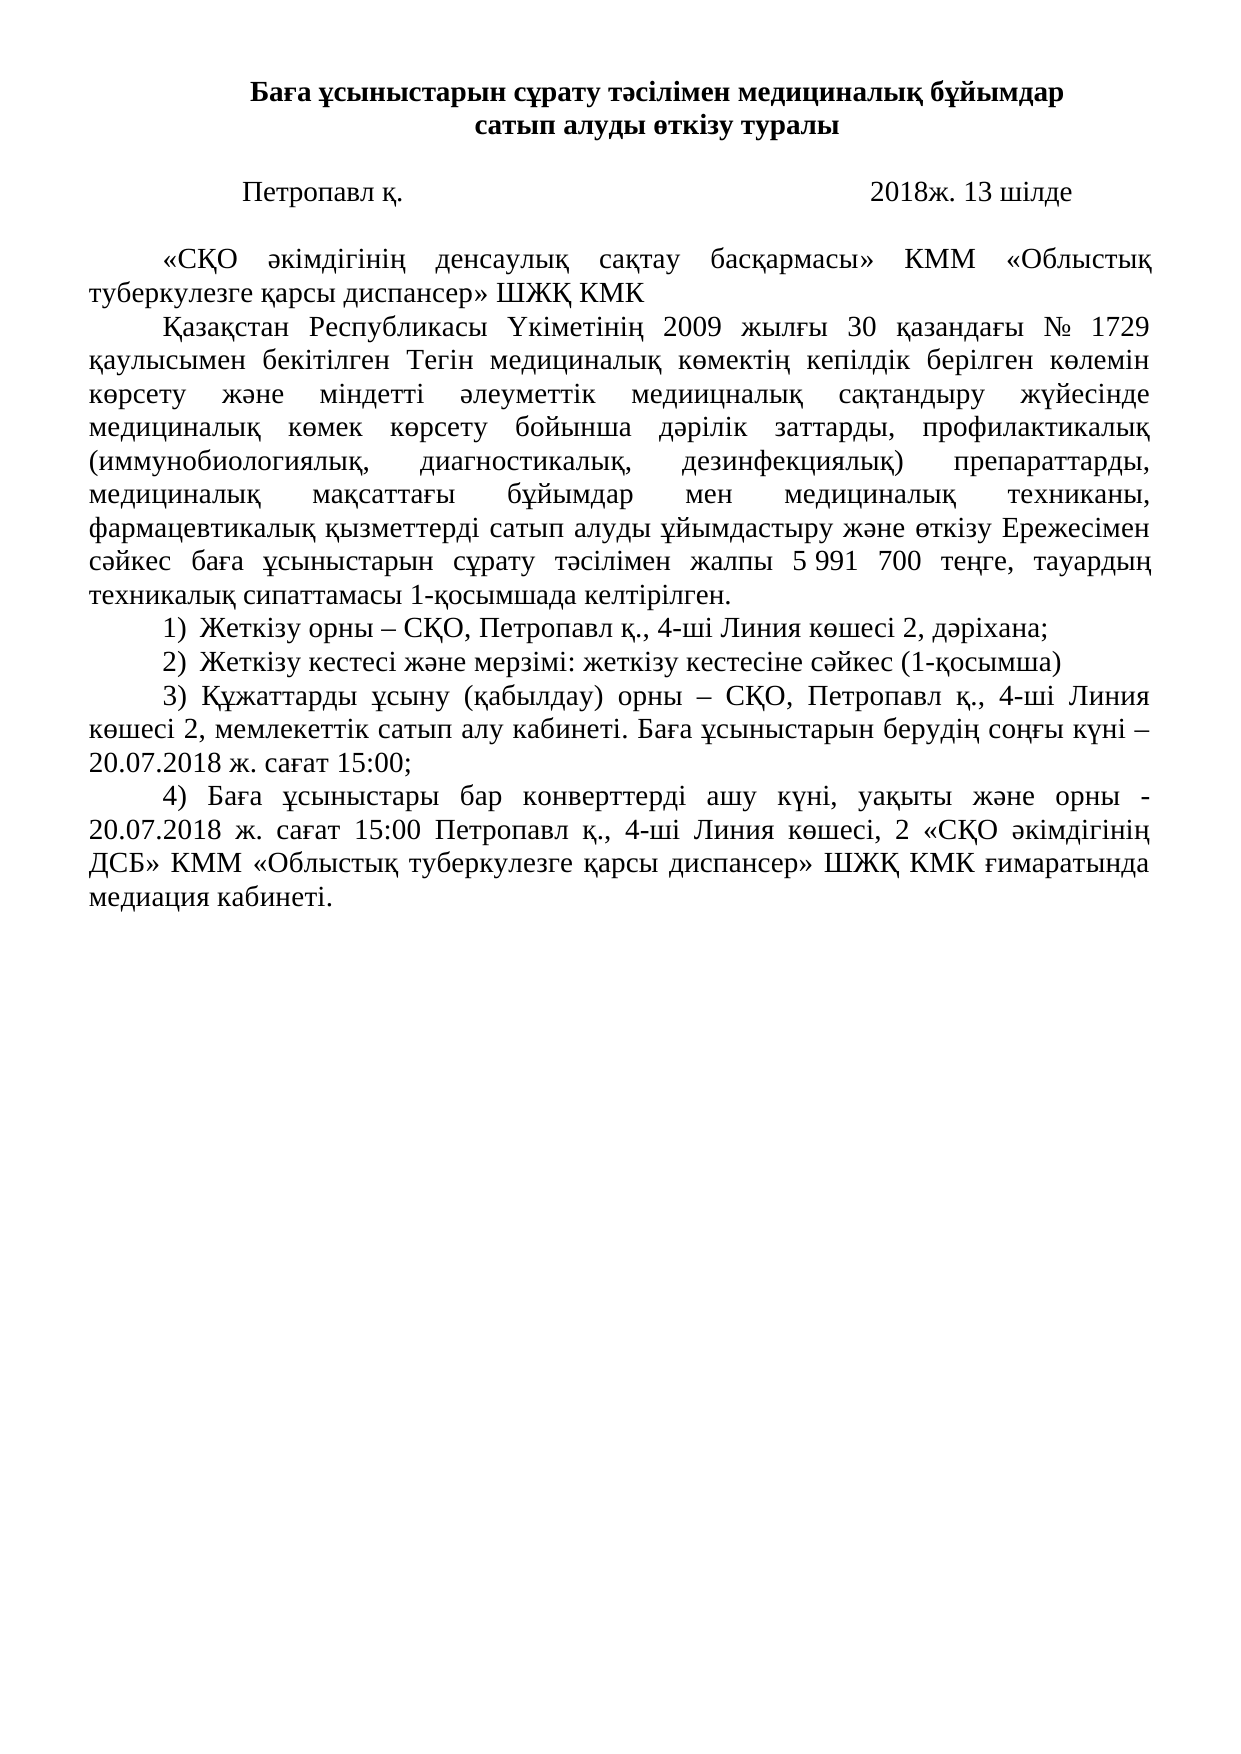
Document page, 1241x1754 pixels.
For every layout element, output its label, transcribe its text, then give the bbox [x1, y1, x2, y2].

list Жеткізу орны – СҚО, Петропавл қ., 4-ші Линия көшесі 2, дәріхана; [162, 611, 1152, 644]
subtitle сатып алуды өткізу туралы [89, 107, 1152, 141]
list Жеткізу кестесі және мерзімі: жеткізу кестесіне сәйкес (1-қосымша) [162, 644, 1152, 678]
text Қазақстан Республикасы Үкіметінің 2009 жылғы 30 қазандағы № 1729 қаулысымен бекітілген Тегін медициналық көмектің кепілдік берілген көлемін көрсету және міндетті әлеуметтік медиицналық сақтандыру жүйесінде медициналық көмек көрсету бойынша дәрілік заттарды, профилактикалық (иммунобиологиялық, диагностикалық, дезинфекциялық) препараттарды, медициналық мақсаттағы бұйымдар мен медициналық техниканы, фармацевтикалық қызметтерді сатып алуды ұйымдастыру және өткізу Ережесімен сәйкес баға ұсыныстарын сұрату тәсілімен жалпы 5 991 700 теңге, тауардың техникалық сипаттамасы 1-қосымшада келтірілген. [89, 309, 1152, 611]
subtitle Петропавл қ. 2018ж. 13 шілде [89, 174, 1152, 208]
text 3) Құжаттарды ұсыну (қабылдау) орны – СҚО, Петропавл қ., 4-ші Линия көшесі 2, мемлекеттік сатып алу кабинеті. Баға ұсыныстарын берудің соңғы күні – 20.07.2018 ж. сағат 15:00; [89, 678, 1152, 778]
text 4) Баға ұсыныстары бар конверттерді ашу күні, уақыты және орны - 20.07.2018 ж. сағат 15:00 Петропавл қ., 4-ші Линия көшесі, 2 «СҚО әкімдігінің ДСБ» КММ «Облыстық туберкулезге қарсы диспансер» ШЖҚ КМК ғимаратында медиация кабинеті. [89, 778, 1152, 912]
subtitle Баға ұсыныстарын сұрату тәсілімен медициналық бұйымдар [89, 74, 1152, 107]
text «СҚО әкімдігінің денсаулық сақтау басқармасы» КММ «Облыстық туберкулезге қарсы диспансер» ШЖҚ КМК [89, 242, 1152, 309]
